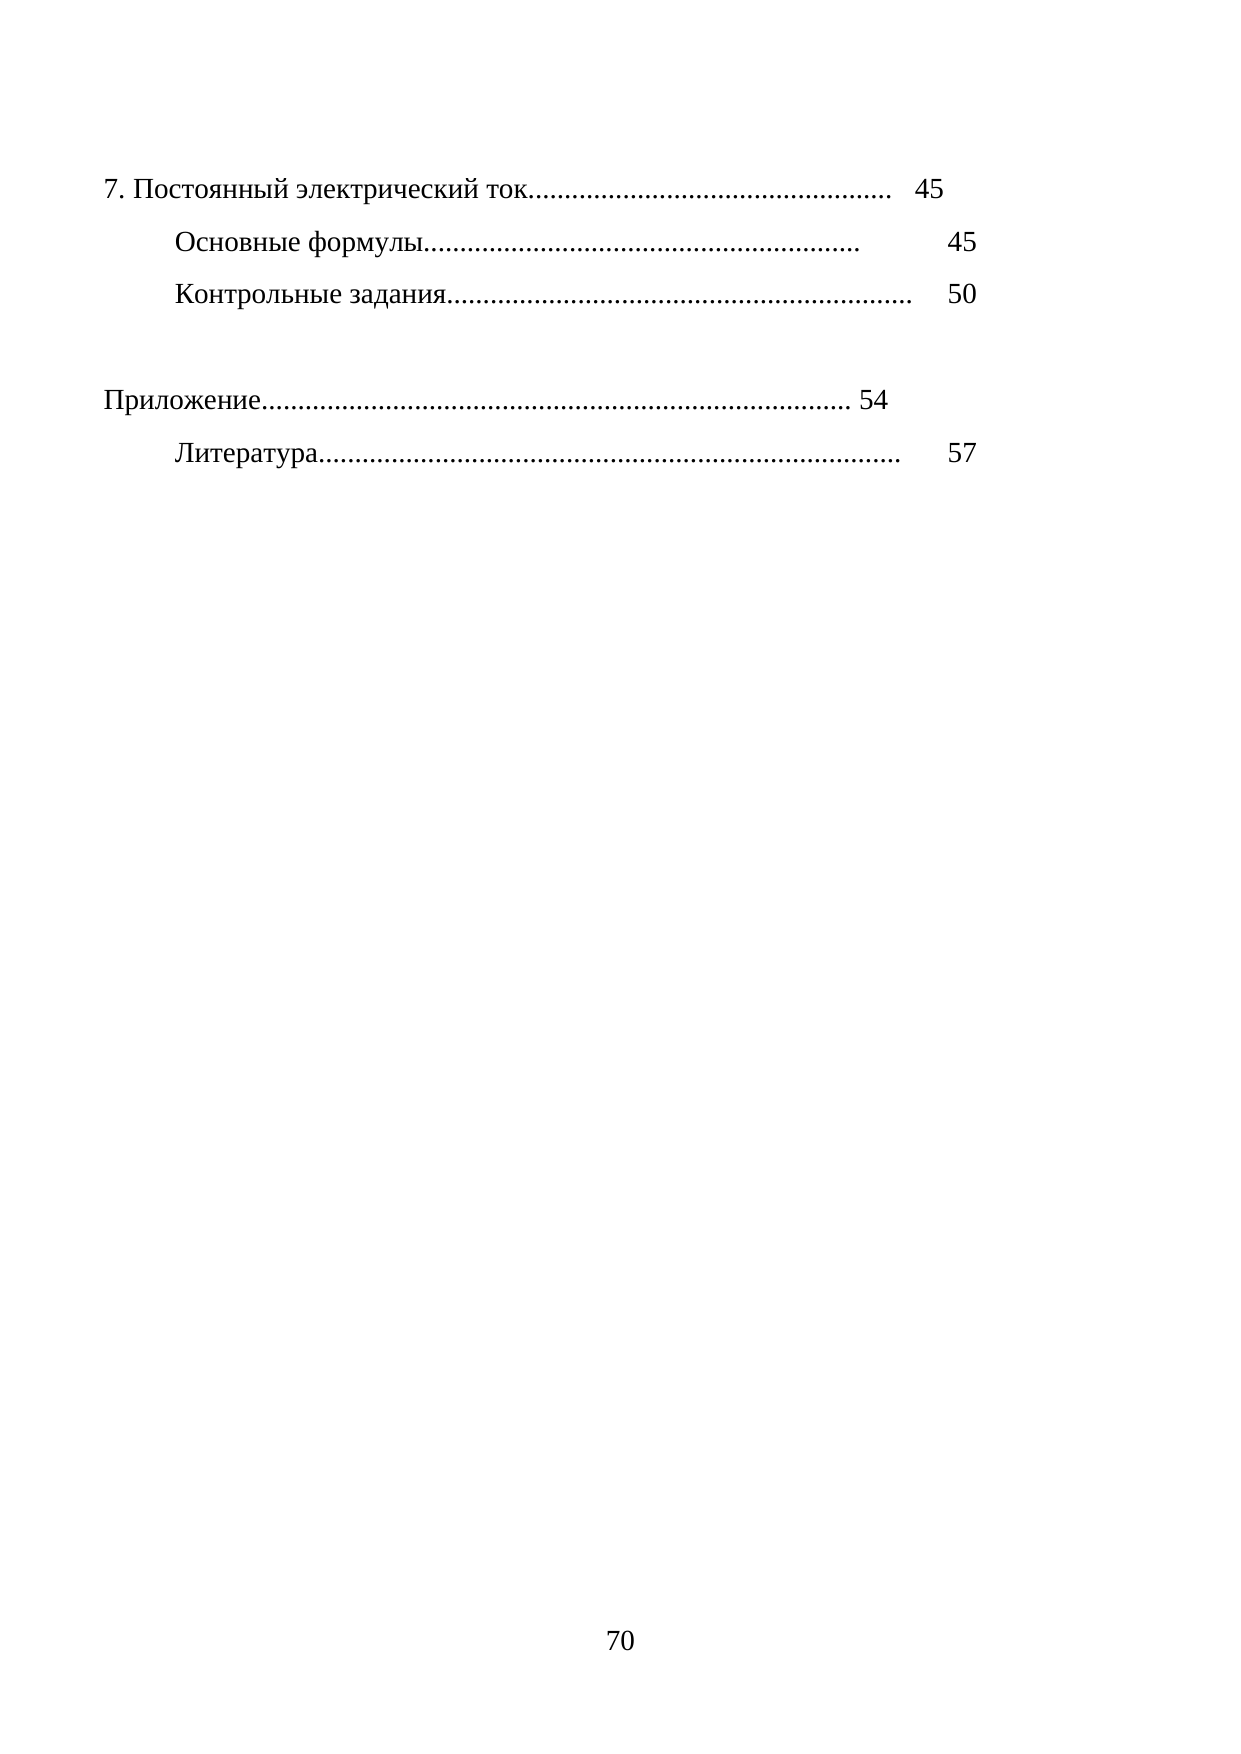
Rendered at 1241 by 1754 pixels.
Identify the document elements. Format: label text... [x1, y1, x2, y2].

list Постоянный электрический ток.................................................. 45 [103, 171, 1145, 204]
text Контрольные задания................................................................ 50 [103, 277, 1145, 310]
text Приложение................................................................................. 54 [103, 382, 1145, 416]
text Основные формулы............................................................ 45 [103, 224, 1145, 257]
text Литература................................................................................ 57 [103, 435, 1145, 468]
